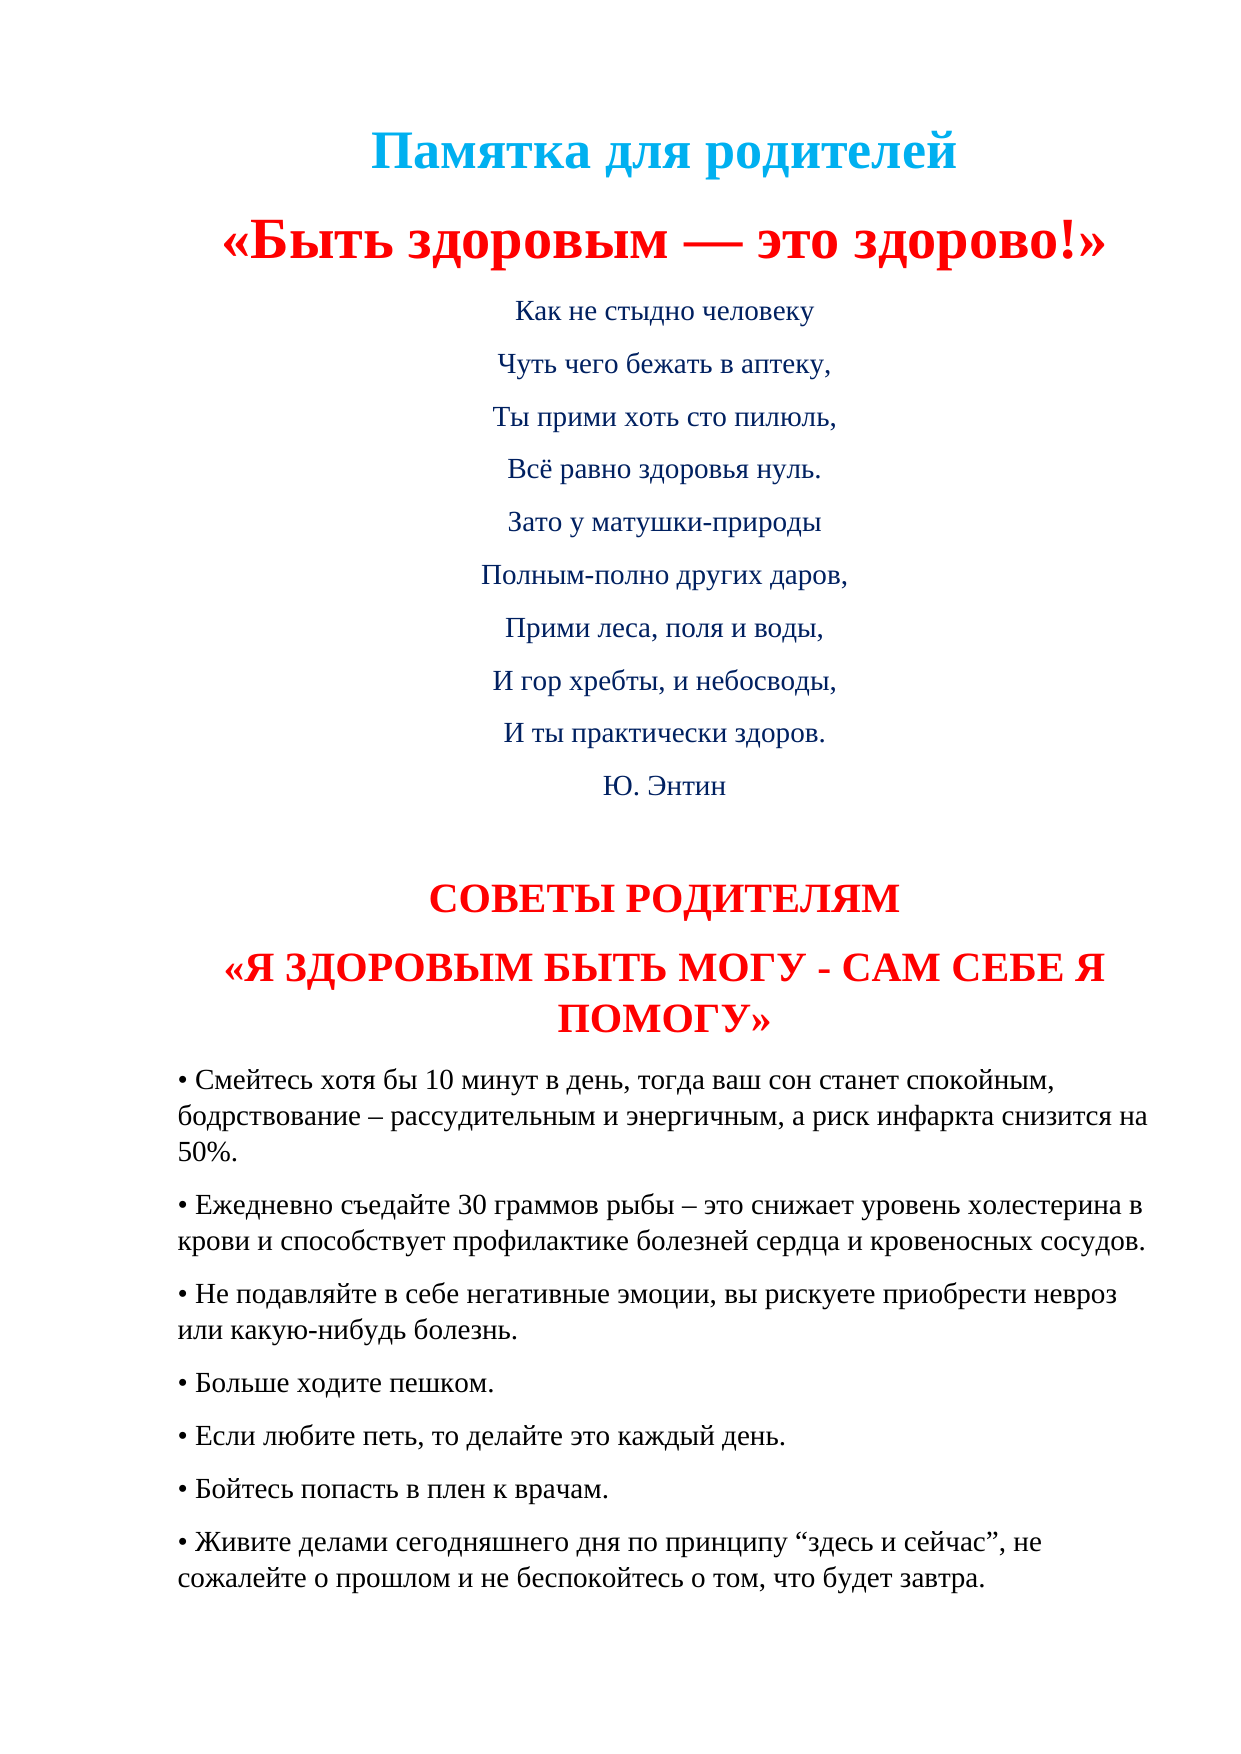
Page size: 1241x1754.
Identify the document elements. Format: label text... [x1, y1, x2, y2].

text • Если любите петь, то делайте это каждый день. [177, 1418, 1152, 1452]
text Памятка для родителей [177, 118, 1152, 180]
text Полным-полно других даров, [177, 557, 1152, 591]
text СОВЕТЫ РОДИТЕЛЯМ [177, 874, 1152, 922]
text Всё равно здоровья нуль. [177, 451, 1152, 485]
text Прими леса, поля и воды, [177, 610, 1152, 643]
text «Я ЗДОРОВЫМ БЫТЬ МОГУ - САМ СЕБЕ Я ПОМОГУ» [177, 942, 1152, 1042]
text • Не подавляйте в себе негативные эмоции, вы рискуете приобрести невроз или какую-нибудь болезнь. [177, 1276, 1152, 1346]
text Чуть чего бежать в аптеку, [177, 346, 1152, 379]
text Зато у матушки-природы [177, 504, 1152, 538]
text • Ежедневно съедайте 30 граммов рыбы – это снижает уровень холестерина в крови и способствует профилактике болезней сердца и кровеносных сосудов. [177, 1187, 1152, 1257]
text • Смейтесь хотя бы 10 минут в день, тогда ваш сон станет спокойным, бодрствование – рассудительным и энергичным, а риск инфаркта снизится на 50%. [177, 1062, 1152, 1168]
text • Бойтесь попасть в плен к врачам. [177, 1471, 1152, 1504]
text • Больше ходите пешком. [177, 1365, 1152, 1399]
text «Быть здоровым — это здорово!» [177, 204, 1152, 271]
text • Живите делами сегодняшнего дня по принципу “здесь и сейчас”, не сожалейте о прошлом и не беспокойтесь о том, что будет завтра. [177, 1524, 1152, 1593]
text И гор хребты, и небосводы, [177, 663, 1152, 696]
text Ты прими хоть сто пилюль, [177, 399, 1152, 432]
text Как не стыдно человеку [177, 293, 1152, 327]
text И ты практически здоров. [177, 716, 1152, 749]
text Ю. Энтин [177, 768, 1152, 802]
